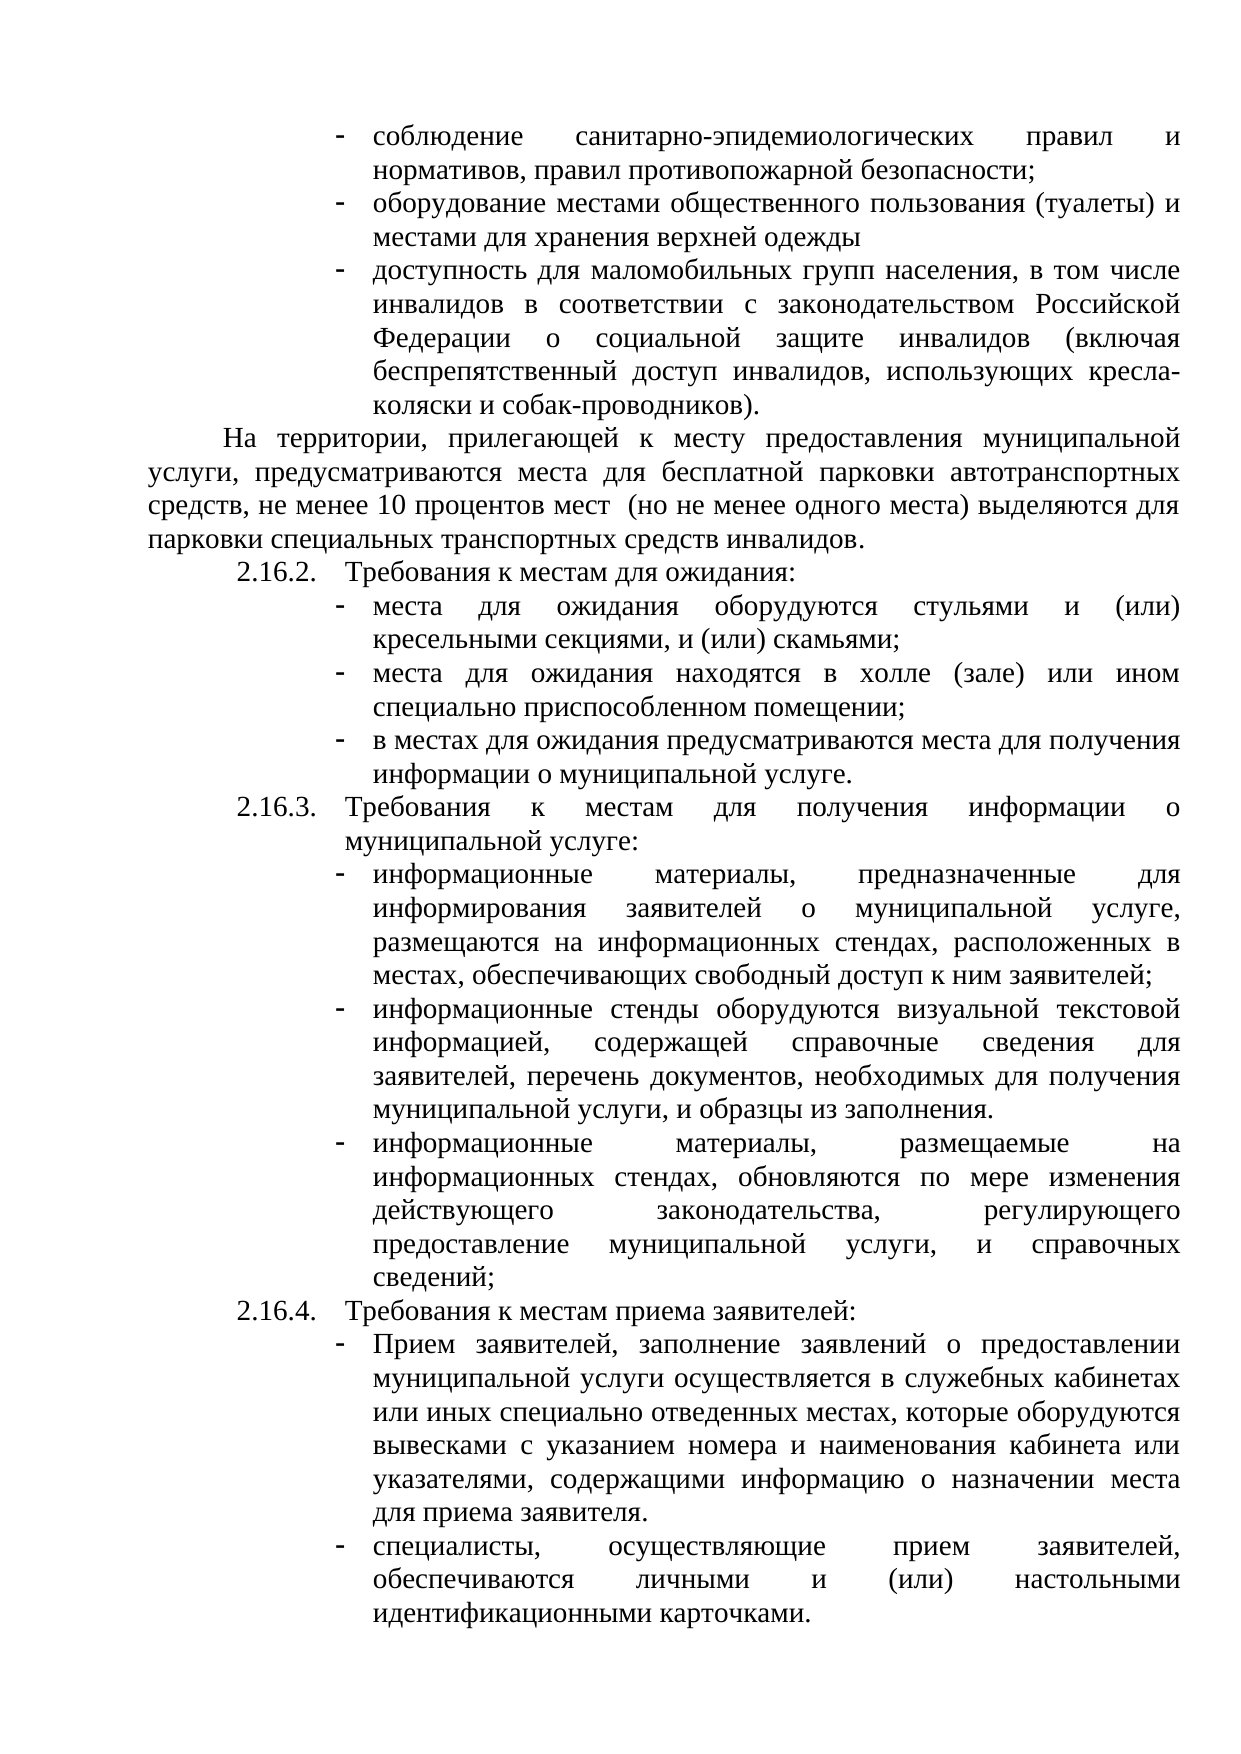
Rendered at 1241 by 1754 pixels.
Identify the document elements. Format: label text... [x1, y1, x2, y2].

list специалисты, осуществляющие прием заявителей, обеспечиваются личными и (или) настольными идентификационными карточками. [335, 1528, 1181, 1629]
list Требования к местам для получения информации о муниципальной услуге: [236, 789, 1181, 857]
list места для ожидания оборудуются стульями и (или) кресельными секциями, и (или) скамьями; [335, 588, 1181, 655]
list информационные материалы, предназначенные для информирования заявителей о муниципальной услуге, размещаются на информационных стендах, расположенных в местах, обеспечивающих свободный доступ к ним заявителей; [335, 857, 1181, 991]
list соблюдение санитарно-эпидемиологических правил и нормативов, правил противопожарной безопасности; [335, 118, 1181, 185]
list места для ожидания находятся в холле (зале) или ином специально приспособленном помещении; [335, 655, 1181, 722]
list информационные материалы, размещаемые на информационных стендах, обновляются по мере изменения действующего законодательства, регулирующего предоставление муниципальной услуги, и справочных сведений; [335, 1125, 1181, 1293]
text На территории, прилегающей к месту предоставления муниципальной услуги, предусматриваются места для бесплатной парковки автотранспортных средств, не менее 10 процентов мест (но не менее одного места) выделяются для парковки специальных транспортных средств инвалидов. [148, 420, 1181, 554]
list информационные стенды оборудуются визуальной текстовой информацией, содержащей справочные сведения для заявителей, перечень документов, необходимых для получения муниципальной услуги, и образцы из заполнения. [335, 991, 1181, 1125]
list Требования к местам для ожидания: [236, 554, 1181, 588]
list оборудование местами общественного пользования (туалеты) и местами для хранения верхней одежды [335, 185, 1181, 252]
list доступность для маломобильных групп населения, в том числе инвалидов в соответствии с законодательством Российской Федерации о социальной защите инвалидов (включая беспрепятственный доступ инвалидов, использующих кресла-коляски и собак-проводников). [335, 252, 1181, 420]
list Требования к местам приема заявителей: [236, 1293, 1181, 1327]
list Прием заявителей, заполнение заявлений о предоставлении муниципальной услуги осуществляется в служебных кабинетах или иных специально отведенных местах, которые оборудуются вывесками с указанием номера и наименования кабинета или указателями, содержащими информацию о назначении места для приема заявителя. [335, 1327, 1181, 1528]
list в местах для ожидания предусматриваются места для получения информации о муниципальной услуге. [335, 722, 1181, 789]
